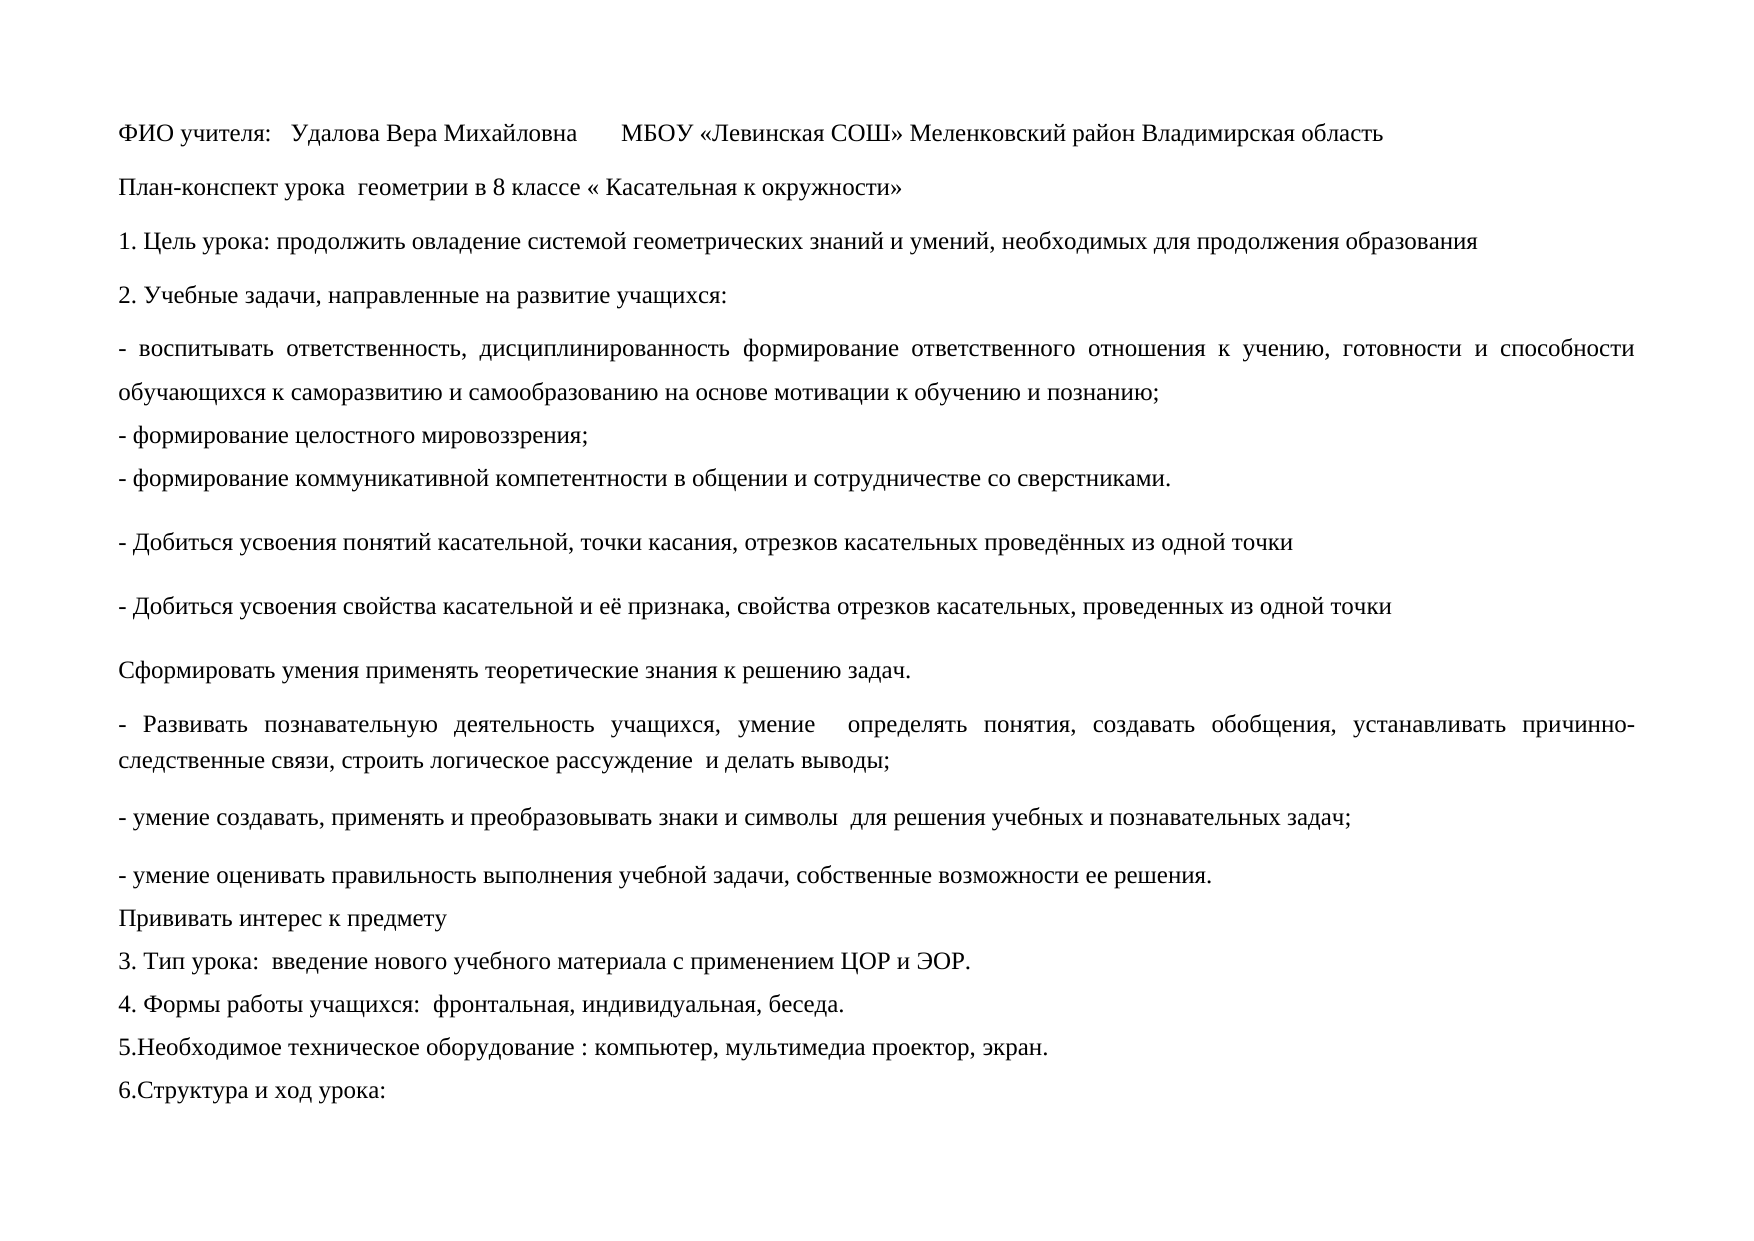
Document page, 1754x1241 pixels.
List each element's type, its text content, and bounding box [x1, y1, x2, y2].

text 2. Учебные задачи, направленные на развитие учащихся: [118, 280, 1636, 308]
text Прививать интерес к предмету [118, 903, 1636, 932]
text 4. Формы работы учащихся: фронтальная, индивидуальная, беседа. [118, 989, 1636, 1018]
text 1. Цель урока: продолжить овладение системой геометрических знаний и умений, необходимых для продолжения образования [118, 226, 1636, 254]
text - Добиться усвоения понятий касательной, точки касания, отрезков касательных проведённых из одной точки [118, 527, 1636, 556]
text 5.Необходимое техническое оборудование : компьютер, мультимедиа проектор, экран. [118, 1032, 1636, 1061]
text 6.Структура и ход урока: [118, 1075, 1636, 1104]
text - умение создавать, применять и преобразовывать знаки и символы для решения учебных и познавательных задач; [118, 802, 1636, 831]
text - умение оценивать правильность выполнения учебной задачи, собственные возможности ее решения. [118, 860, 1636, 888]
text ФИО учителя: Удалова Вера Михайловна МБОУ «Левинская СОШ» Меленковский район Владимирская область [118, 118, 1636, 147]
text - формирование целостного мировоззрения; [118, 420, 1636, 448]
text План-конспект урока геометрии в 8 классе « Касательная к окружности» [118, 172, 1636, 201]
text - воспитывать ответственность, дисциплинированность формирование ответственного отношения к учению, готовности и способности обучающихся к саморазвитию и самообразованию на основе мотивации к обучению и познанию; [118, 333, 1636, 405]
text Сформировать умения применять теоретические знания к решению задач. [118, 655, 1636, 683]
text 3. Тип урока: введение нового учебного материала с применением ЦОР и ЭОР. [118, 946, 1636, 975]
text - Развивать познавательную деятельность учащихся, умение определять понятия, создавать обобщения, устанавливать причинно-следственные связи, строить логическое рассуждение и делать выводы; [118, 709, 1636, 774]
text - формирование коммуникативной компетентности в общении и сотрудничестве со сверстниками. [118, 463, 1636, 492]
text - Добиться усвоения свойства касательной и её признака, свойства отрезков касательных, проведенных из одной точки [118, 591, 1636, 619]
